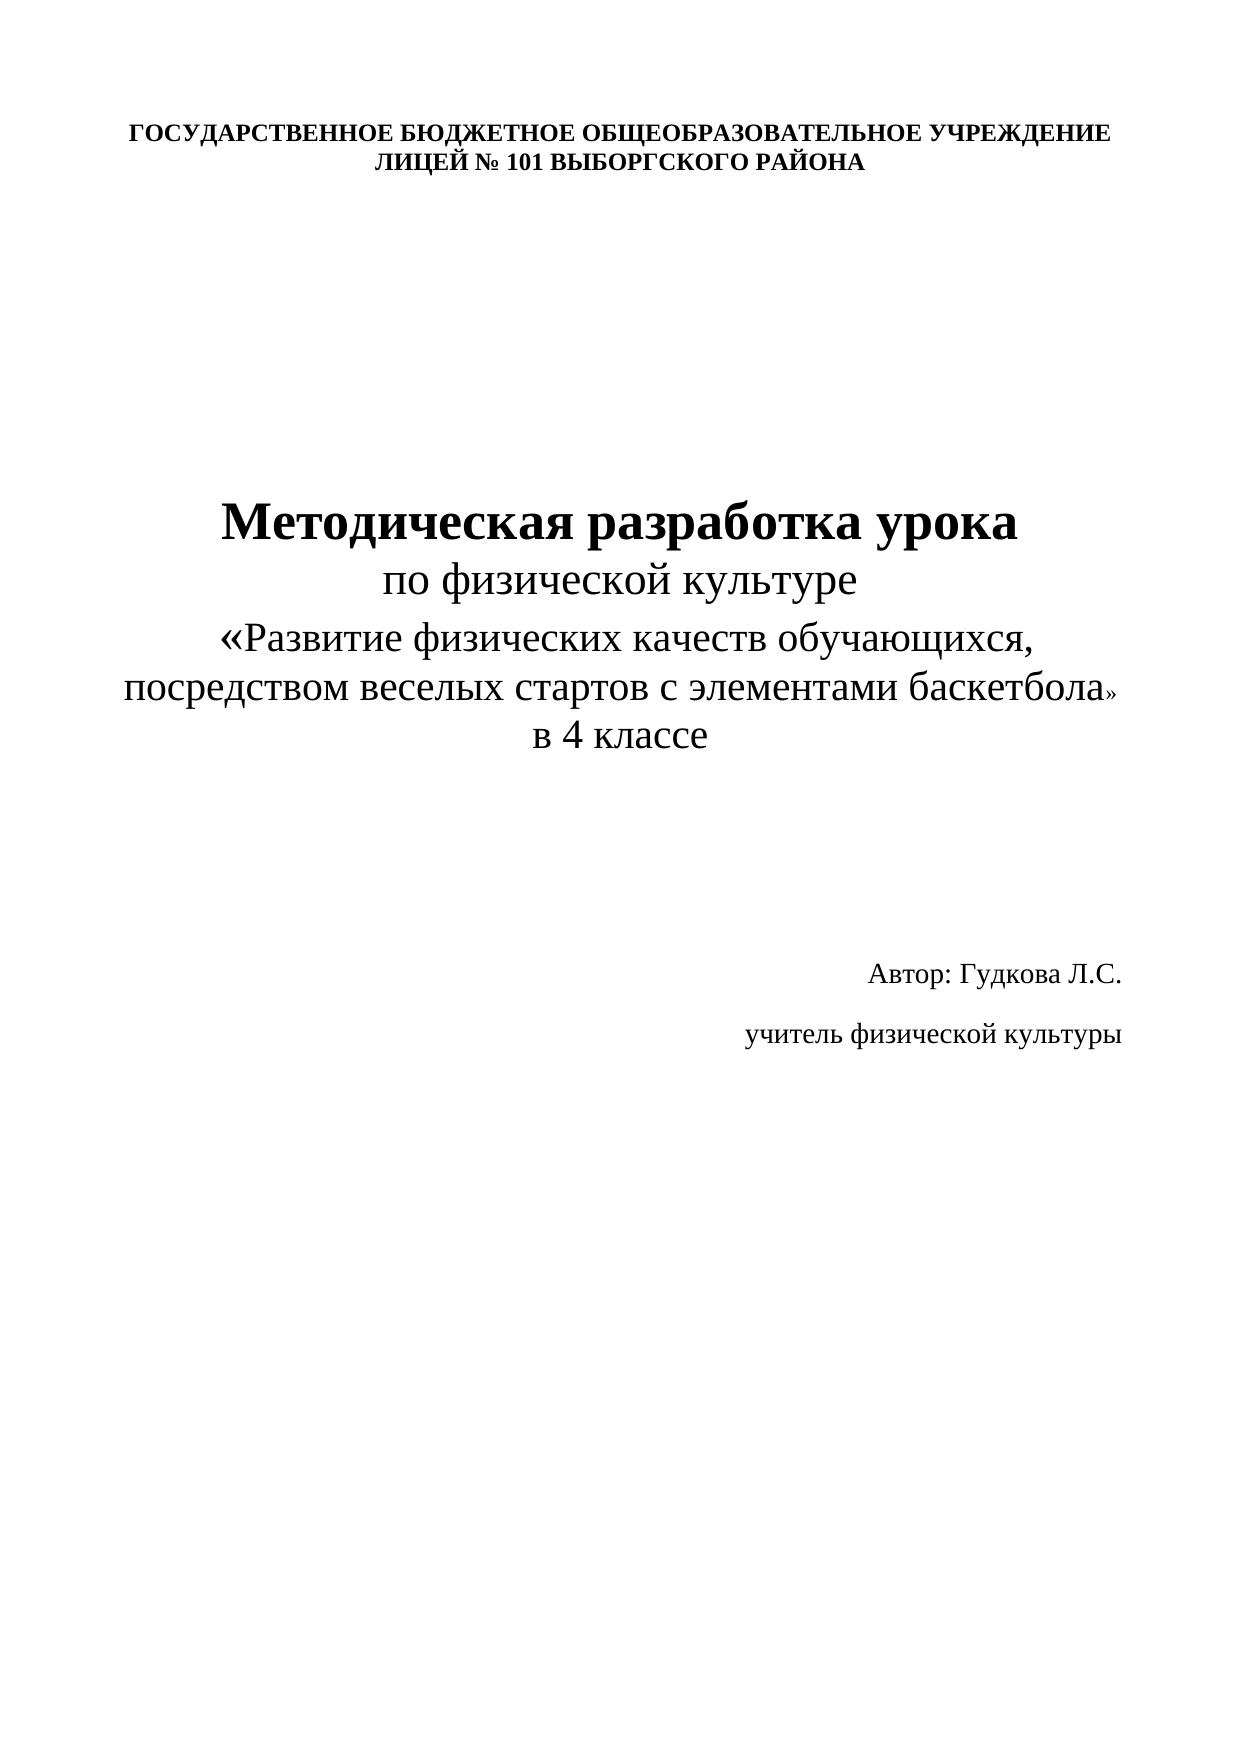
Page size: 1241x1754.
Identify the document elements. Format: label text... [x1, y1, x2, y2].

text Автор: Гудкова Л.С. [118, 957, 1122, 990]
text учитель физической культуры [118, 1016, 1122, 1049]
text в 4 классе [118, 710, 1122, 758]
text Методическая разработка урока [118, 489, 1122, 552]
text «Развитие физических качеств обучающихся, посредством веселых стартов с элементами баскетбола» [118, 604, 1122, 710]
text ГОСУДАРСТВЕННОЕ БЮДЖЕТНОЕ ОБЩЕОБРАЗОВАТЕЛЬНОЕ УЧРЕЖДЕНИЕ ЛИЦЕЙ № 101 ВЫБОРГСКОГО РАЙОНА [118, 118, 1122, 176]
text по физической культуре [118, 552, 1122, 604]
